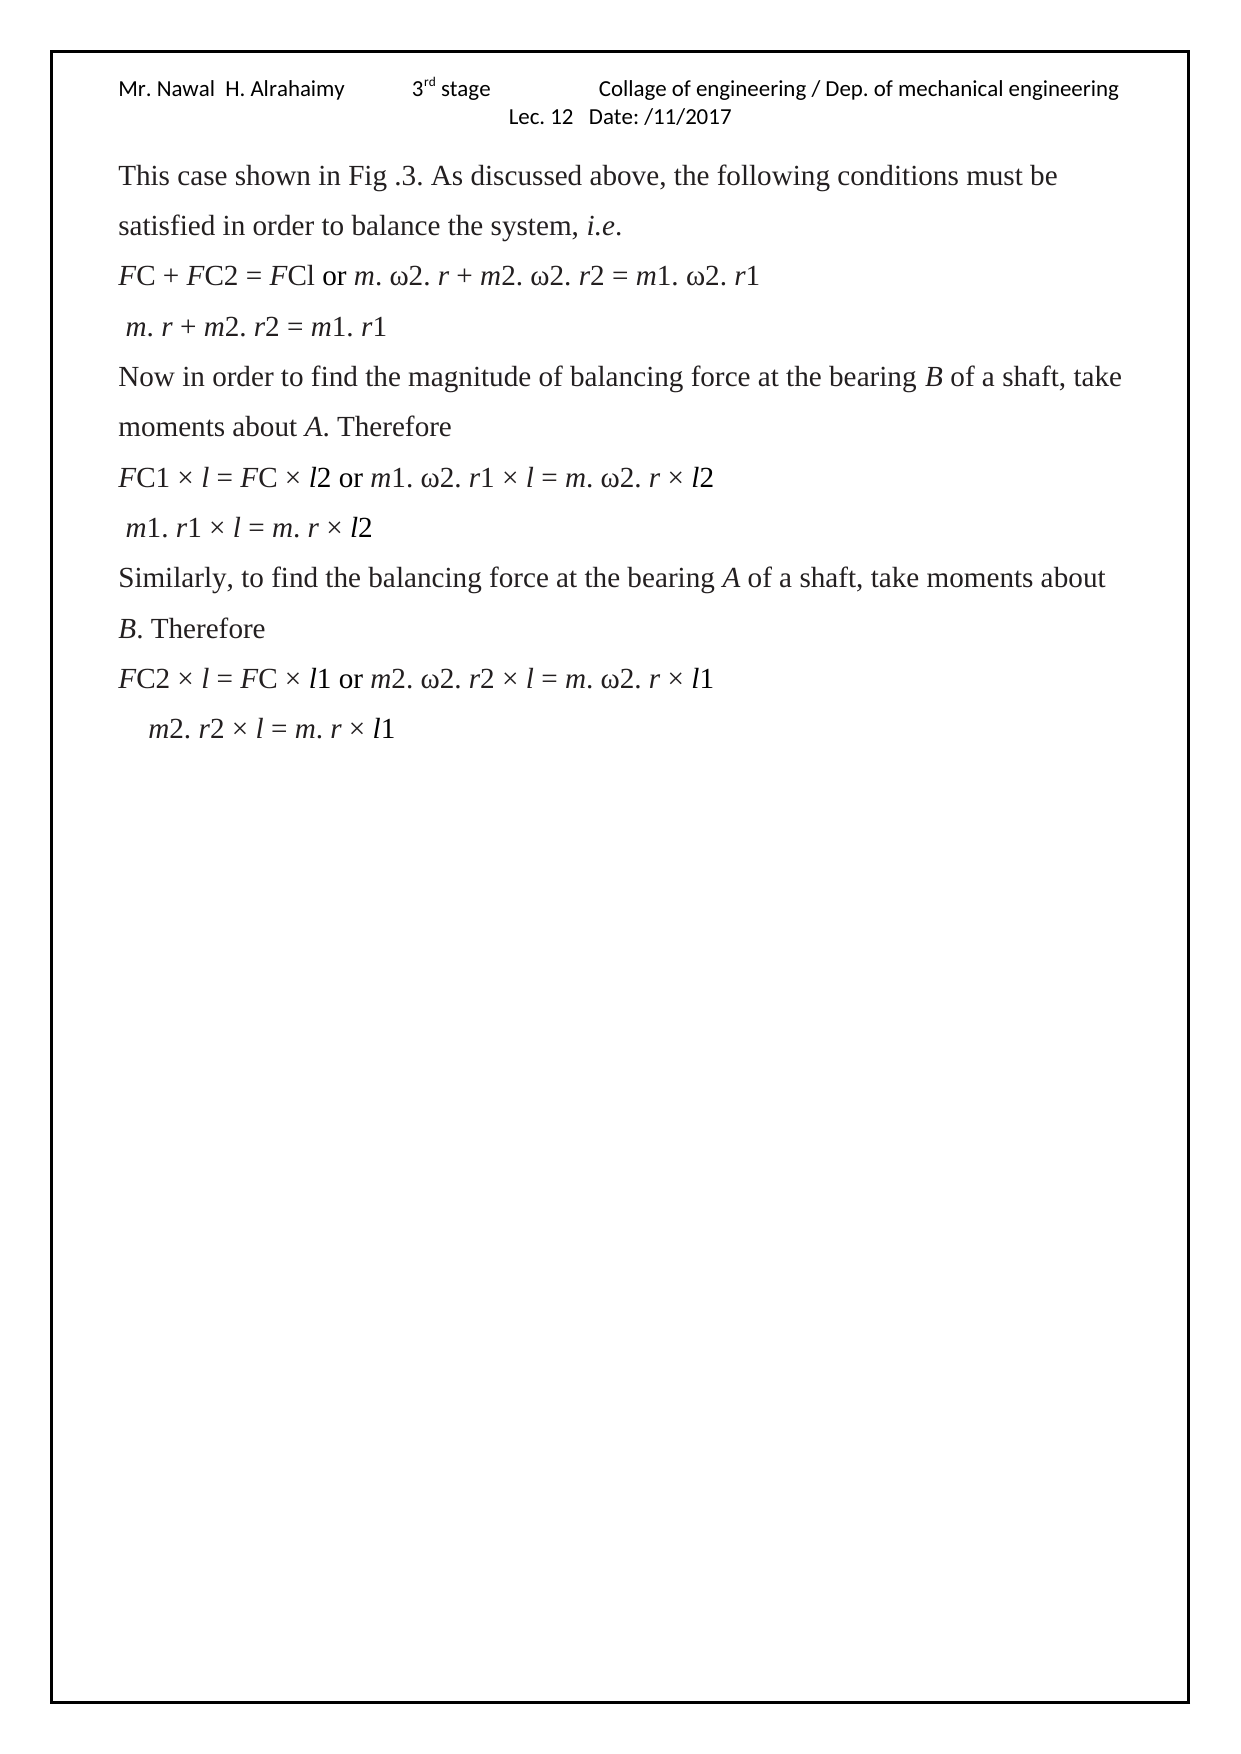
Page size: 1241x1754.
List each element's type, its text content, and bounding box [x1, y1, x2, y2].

text  m2. r2 × l = m. r × l1 [118, 711, 1122, 745]
text FC1 × l = FC × l2 or m1. ω2. r1 × l = m. ω2. r × l2 [118, 460, 1122, 493]
text FC + FC2 = FCl or m. ω2. r + m2. ω2. r2 = m1. ω2. r1 [118, 258, 1122, 292]
text satisfied in order to balance the system, i.e. [118, 208, 1122, 242]
text m1. r1 × l = m. r × l2 [118, 510, 1122, 544]
text Now in order to find the magnitude of balancing force at the bearing B of a shaft, take moments about A. Therefore [118, 359, 1122, 443]
text FC2 × l = FC × l1 or m2. ω2. r2 × l = m. ω2. r × l1 [118, 661, 1122, 694]
text This case shown in Fig .3. As discussed above, the following conditions must be [118, 158, 1122, 191]
text m. r + m2. r2 = m1. r1 [118, 309, 1122, 342]
text Similarly, to find the balancing force at the bearing A of a shaft, take moments about B. Therefore [118, 560, 1122, 644]
